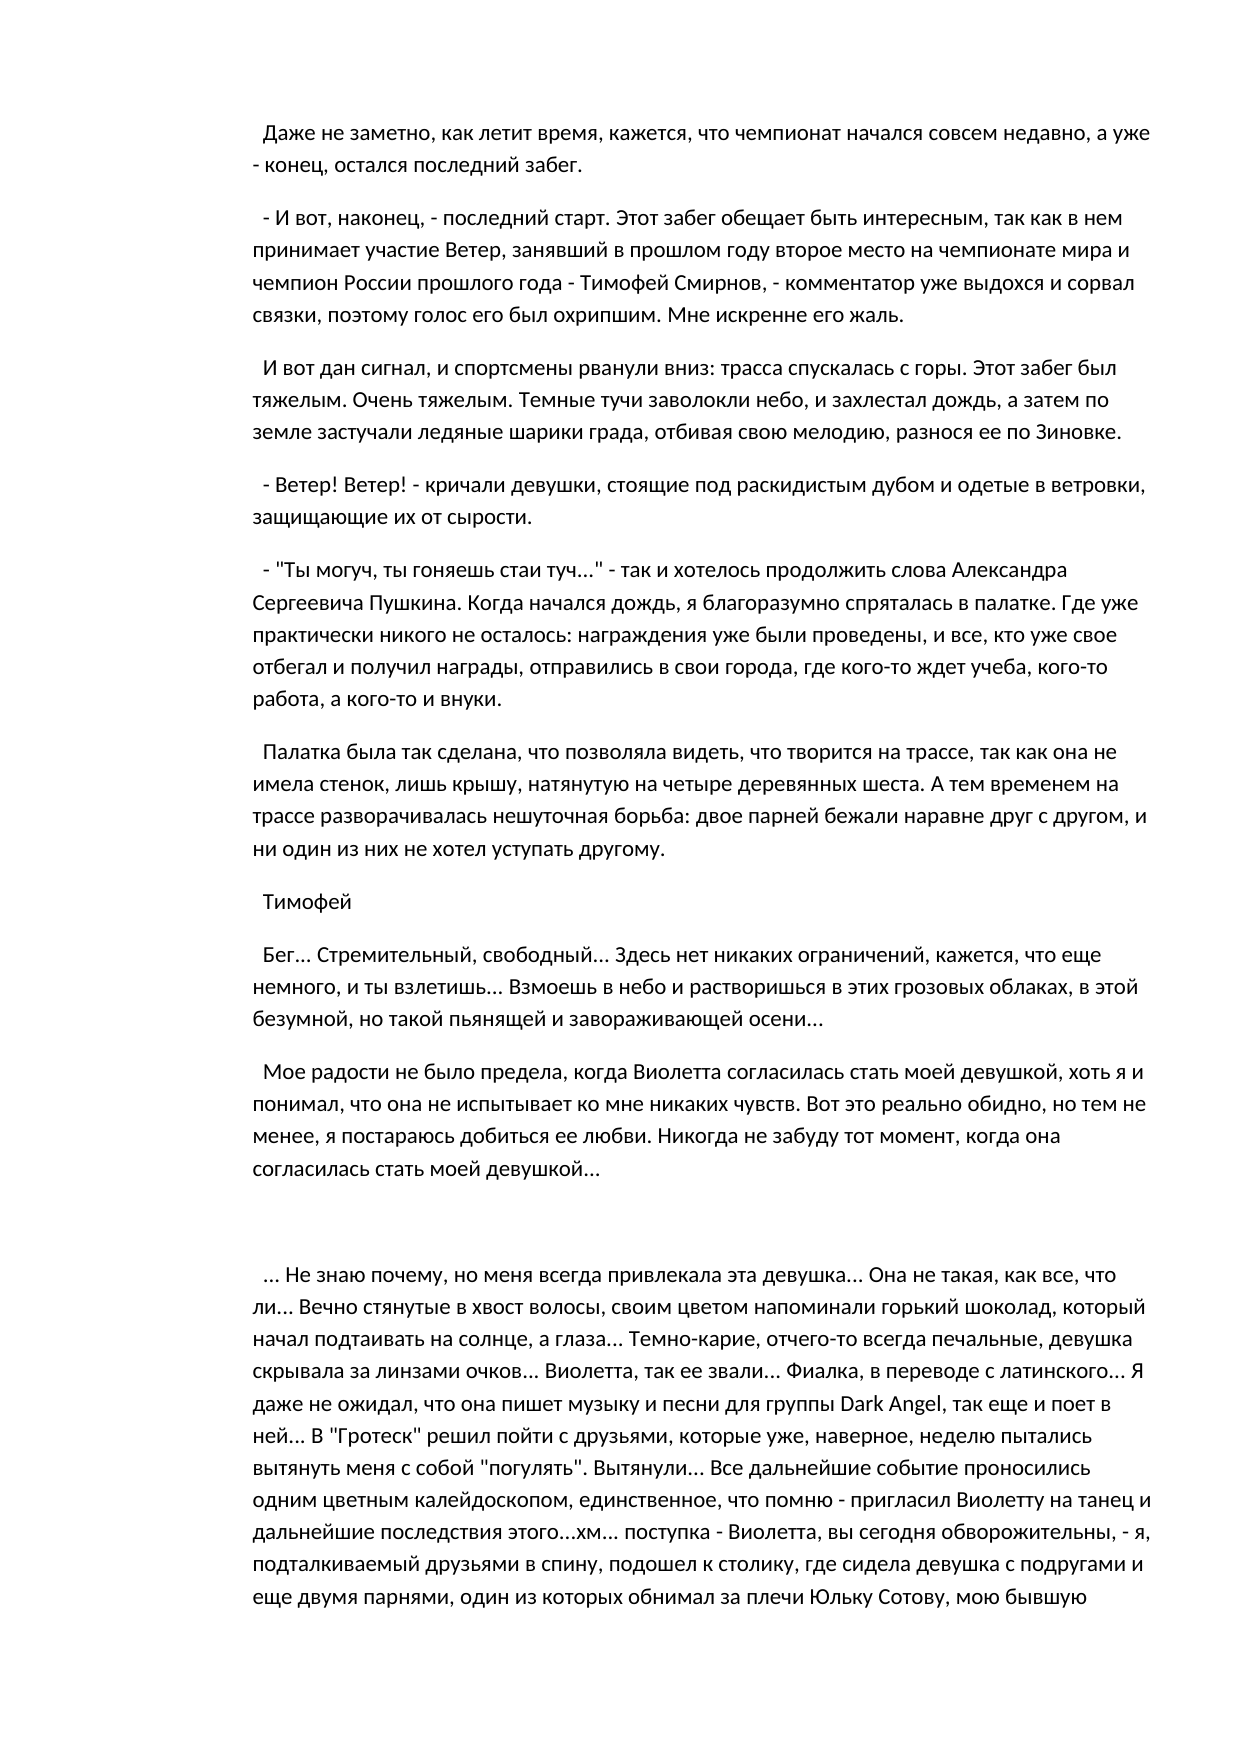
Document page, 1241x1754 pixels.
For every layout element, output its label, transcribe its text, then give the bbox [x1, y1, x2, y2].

text И вот дан сигнал, и спортсмены рванули вниз: трасса спускалась с горы. Этот забег был тяжелым. Очень тяжелым. Темные тучи заволокли небо, и захлестал дождь, а затем по земле застучали ледяные шарики града, отбивая свою мелодию, разнося ее по Зиновке. [252, 353, 1152, 445]
text - И вот, наконец, - последний старт. Этот забег обещает быть интересным, так как в нем принимает участие Ветер, занявший в прошлом году второе место на чемпионате мира и чемпион России прошлого года - Тимофей Смирнов, - комментатор уже выдохся и сорвал связки, поэтому голос его был охрипшим. Мне искренне его жаль. [252, 203, 1152, 328]
text Даже не заметно, как летит время, кажется, что чемпионат начался совсем недавно, а уже - конец, остался последний забег. [252, 118, 1152, 178]
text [252, 1260, 1152, 1610]
text - "Ты могуч, ты гоняешь стаи туч..." - так и хотелось продолжить слова Александра Сергеевича Пушкина. Когда начался дождь, я благоразумно спряталась в палатке. Где уже практически никого не осталось: награждения уже были проведены, и все, кто уже свое отбегал и получил награды, отправились в свои города, где кого-то ждет учеба, кого-то работа, а кого-то и внуки. [252, 556, 1152, 712]
text Бег... Стремительный, свободный... Здесь нет никаких ограничений, кажется, что еще немного, и ты взлетишь... Взмоешь в небо и растворишься в этих грозовых облаках, в этой безумной, но такой пьянящей и завораживающей осени... [252, 940, 1152, 1032]
text Палатка была так сделана, что позволяла видеть, что творится на трассе, так как она не имела стенок, лишь крышу, натянутую на четыре деревянных шеста. А тем временем на трассе разворачивалась нешуточная борьба: двое парней бежали наравне друг с другом, и ни один из них не хотел уступать другому. [252, 737, 1152, 862]
text Тимофей [252, 887, 1152, 915]
text - Ветер! Ветер! - кричали девушки, стоящие под раскидистым дубом и одетые в ветровки, защищающие их от сырости. [252, 470, 1152, 531]
text Мое радости не было предела, когда Виолетта согласилась стать моей девушкой, хоть я и понимал, что она не испытывает ко мне никаких чувств. Вот это реально обидно, но тем не менее, я постараюсь добиться ее любви. Никогда не забуду тот момент, когда она согласилась стать моей девушкой... [252, 1057, 1152, 1182]
